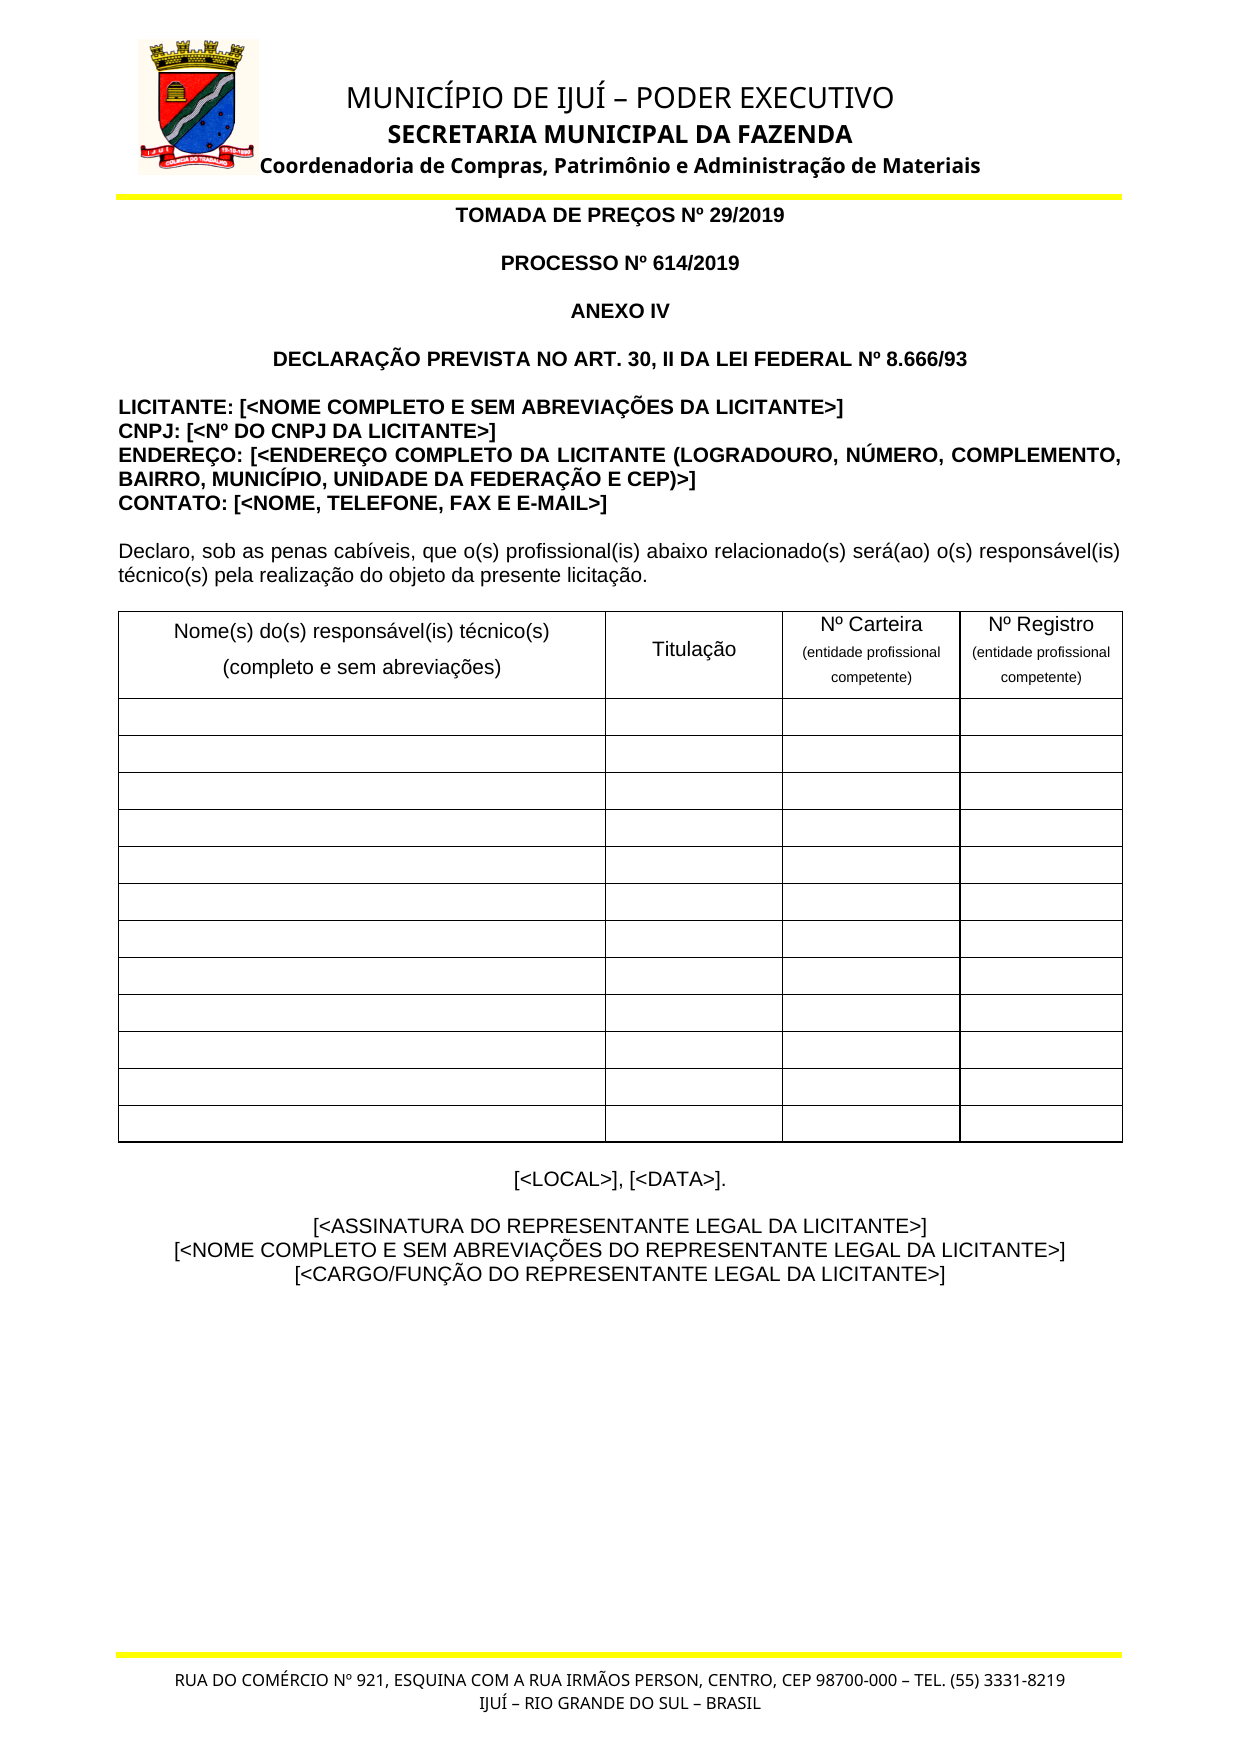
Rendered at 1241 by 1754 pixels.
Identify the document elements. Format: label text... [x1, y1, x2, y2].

text [<NOME COMPLETO E SEM ABREVIAÇÕES DO REPRESENTANTE LEGAL DA LICITANTE>] [118, 1238, 1122, 1262]
table_cell [606, 736, 782, 772]
text CNPJ: [<Nº DO CNPJ DA LICITANTE>] [118, 419, 1122, 443]
table_cell [961, 736, 1122, 772]
table_cell [606, 773, 782, 809]
table_cell [783, 921, 959, 957]
table_cell [783, 699, 959, 735]
table_cell [606, 810, 782, 846]
table_cell [119, 847, 605, 883]
table_cell [606, 847, 782, 883]
table_cell [119, 1069, 605, 1104]
table_cell [606, 995, 782, 1031]
table_cell [606, 699, 782, 735]
text [<ASSINATURA DO REPRESENTANTE LEGAL DA LICITANTE>] [118, 1214, 1122, 1238]
table_cell [119, 1106, 605, 1141]
table_cell [961, 847, 1122, 883]
table_cell [119, 736, 605, 772]
table_cell [961, 921, 1122, 957]
table_cell [961, 884, 1122, 919]
table_cell [961, 1032, 1122, 1067]
table_cell [783, 736, 959, 772]
text CONTATO: [<NOME, TELEFONE, FAX E E-MAIL>] [118, 491, 1122, 515]
table_cell [119, 995, 605, 1031]
text DECLARAÇÃO PREVISTA NO ART. 30, II DA LEI FEDERAL Nº 8.666/93 [118, 347, 1122, 371]
text LICITANTE: [<NOME COMPLETO E SEM ABREVIAÇÕES DA LICITANTE>] [118, 395, 1122, 419]
text TOMADA DE PREÇOS Nº 29/2019 [118, 203, 1122, 227]
table_cell [783, 958, 959, 993]
table_cell [119, 810, 605, 846]
text [<CARGO/FUNÇÃO DO REPRESENTANTE LEGAL DA LICITANTE>] [118, 1262, 1122, 1286]
text ENDEREÇO: [<ENDEREÇO COMPLETO DA LICITANTE (LOGRADOURO, NÚMERO, COMPLEMENTO, BAIRRO, MUNICÍPIO, UNIDADE DA FEDERAÇÃO E CEP)>] [118, 443, 1122, 491]
table_cell [961, 1106, 1122, 1141]
table_cell [783, 847, 959, 883]
table_cell [606, 1106, 782, 1141]
table_cell [119, 773, 605, 809]
table_cell [606, 958, 782, 993]
table_cell [783, 773, 959, 809]
table_cell [119, 958, 605, 993]
table_header Nome(s) do(s) responsável(is) técnico(s) (completo e sem abreviações) [119, 612, 605, 698]
table_cell [783, 884, 959, 919]
table_cell [606, 921, 782, 957]
table_header Titulação [606, 612, 782, 698]
table_cell [783, 1069, 959, 1104]
table_cell [606, 1032, 782, 1067]
text Declaro, sob as penas cabíveis, que o(s) profissional(is) abaixo relacionado(s) será(ao) o(s) responsável(is) técnico(s) pela realização do objeto da presente licitação. [118, 539, 1122, 587]
picture [138, 39, 259, 175]
table_cell [119, 921, 605, 957]
table_cell [961, 1069, 1122, 1104]
text PROCESSO Nº 614/2019 [118, 251, 1122, 275]
table_cell [961, 995, 1122, 1031]
table_cell [961, 773, 1122, 809]
table_header Nº Carteira (entidade profissional competente) [783, 612, 959, 698]
table_cell [783, 1032, 959, 1067]
table_cell [119, 1032, 605, 1067]
table_cell [606, 1069, 782, 1104]
table_cell [119, 699, 605, 735]
text ANEXO IV [118, 299, 1122, 323]
table_cell [783, 1106, 959, 1141]
table_cell [961, 958, 1122, 993]
table_cell [961, 699, 1122, 735]
text [<LOCAL>], [<DATA>]. [118, 1166, 1122, 1190]
table_header Nº Registro (entidade profissional competente) [961, 612, 1122, 698]
table_cell [606, 884, 782, 919]
table_cell [783, 995, 959, 1031]
table_cell [119, 884, 605, 919]
table_cell [783, 810, 959, 846]
table_cell [961, 810, 1122, 846]
